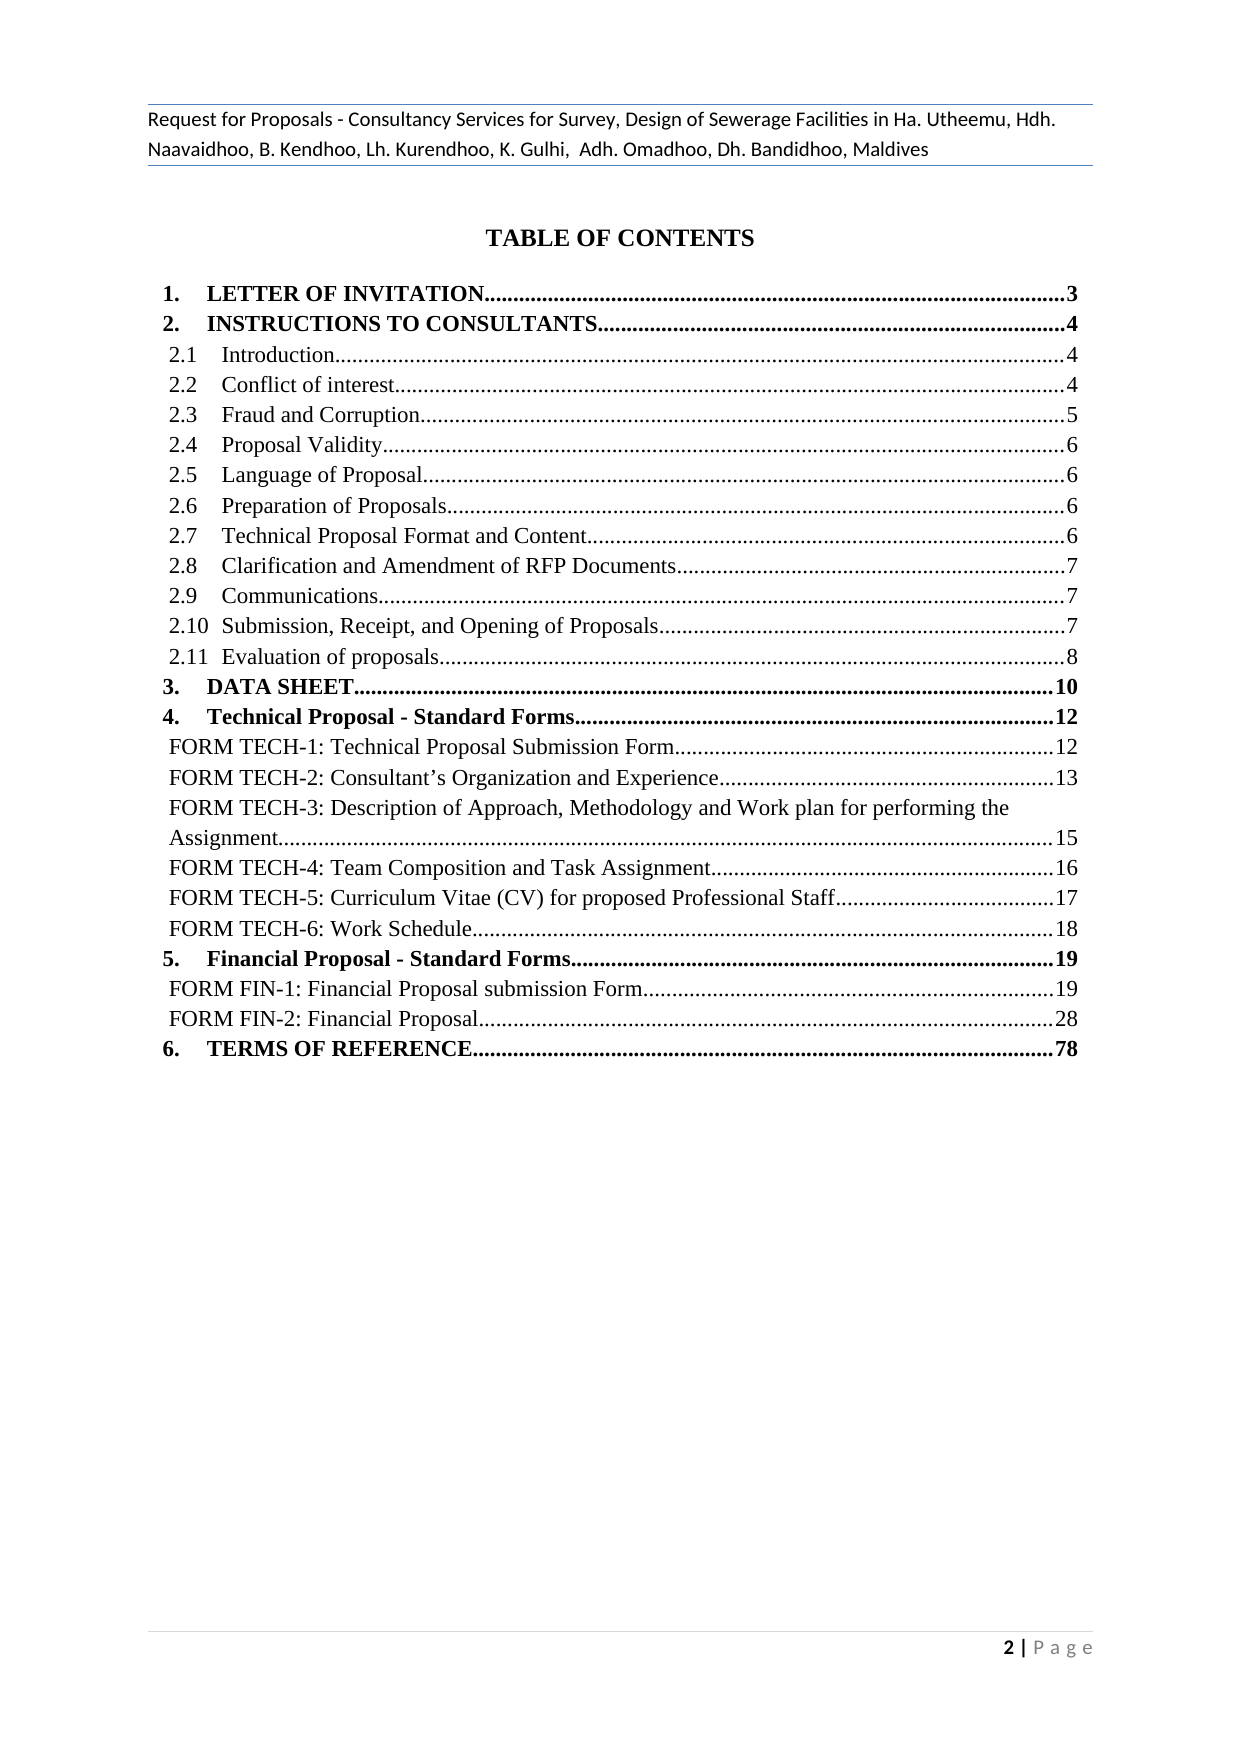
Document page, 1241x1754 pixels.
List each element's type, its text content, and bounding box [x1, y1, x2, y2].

text FORM TECH-5: Curriculum Vitae (CV) for proposed Professional Staff 17 [168, 884, 1093, 911]
text FORM FIN-1: Financial Proposal submission Form 19 [168, 975, 1093, 1001]
text FORM FIN-2: Financial Proposal 28 [168, 1005, 1093, 1032]
text 2.8 Clarification and Amendment of RFP Documents 7 [168, 552, 1093, 578]
text 4. Technical Proposal - Standard Forms 12 [162, 703, 1036, 729]
text 2.3 Fraud and Corruption 5 [168, 401, 1093, 427]
text 2.4 Proposal Validity 6 [168, 431, 1093, 458]
text 2.6 Preparation of Proposals 6 [168, 492, 1093, 518]
text 2. INSTRUCTIONS TO CONSULTANTS 4 [162, 310, 1036, 337]
text 2.11 Evaluation of proposals 8 [168, 643, 1093, 669]
text 2.5 Language of Proposal 6 [168, 461, 1093, 488]
text 6. TERMS OF REFERENCE 78 [162, 1035, 1036, 1062]
text FORM TECH-3: Description of Approach, Methodology and Work plan for performing the Assignment 15 [168, 794, 1093, 850]
text 2.7 Technical Proposal Format and Content 6 [168, 522, 1093, 548]
text 5. Financial Proposal - Standard Forms 19 [162, 945, 1036, 971]
text 2.10 Submission, Receipt, and Opening of Proposals 7 [168, 612, 1093, 639]
text FORM TECH-6: Work Schedule 18 [168, 914, 1093, 941]
text TABLE OF CONTENTS [148, 223, 1093, 251]
text 2.1 Introduction 4 [168, 341, 1093, 367]
text 3. DATA SHEET 10 [162, 673, 1036, 699]
text FORM TECH-1: Technical Proposal Submission Form 12 [168, 733, 1093, 760]
text FORM TECH-4: Team Composition and Task Assignment 16 [168, 854, 1093, 881]
text FORM TECH-2: Consultant’s Organization and Experience 13 [168, 763, 1093, 790]
text 2.2 Conflict of interest 4 [168, 371, 1093, 397]
text 2.9 Communications 7 [168, 582, 1093, 609]
text 1. LETTER OF INVITATION 3 [162, 280, 1036, 307]
